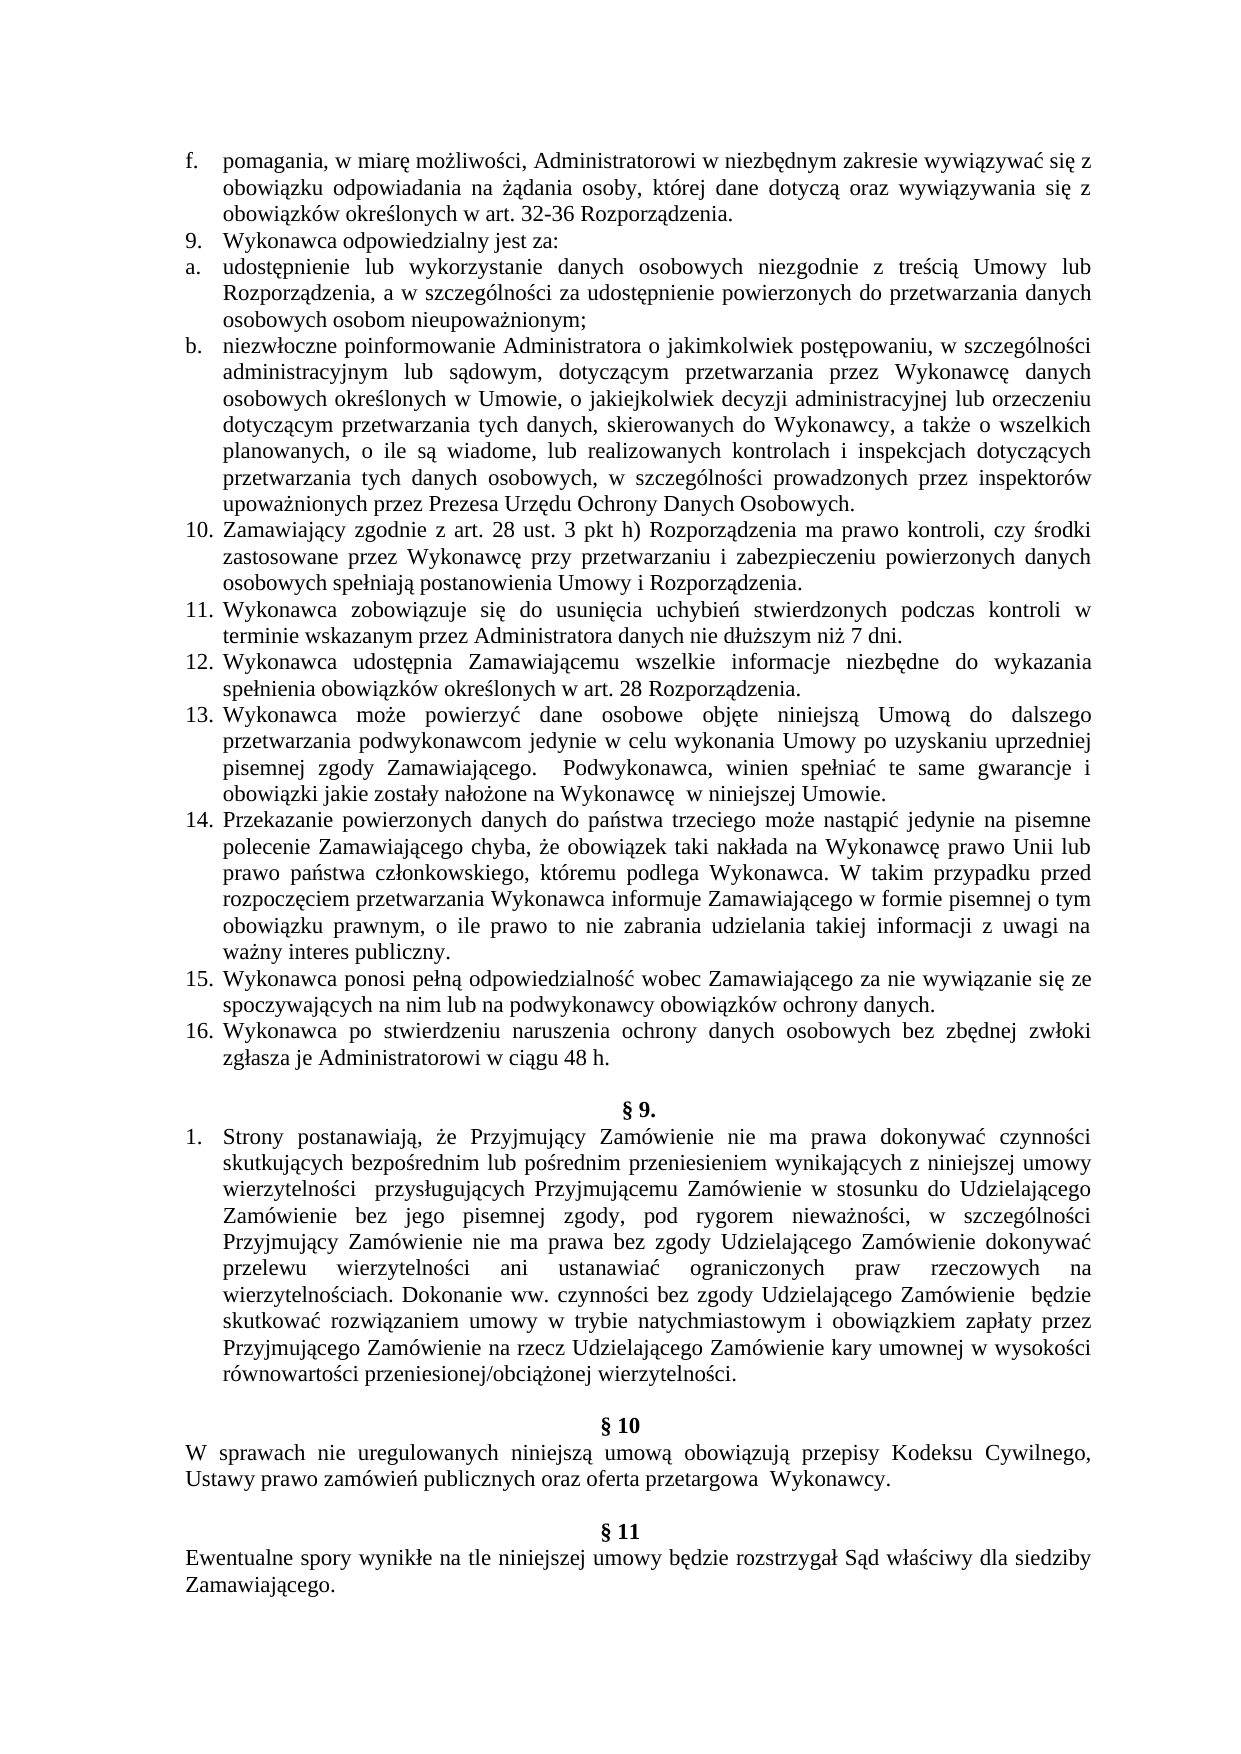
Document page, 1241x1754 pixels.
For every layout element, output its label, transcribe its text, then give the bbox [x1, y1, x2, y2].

list niezwłoczne poinformowanie Administratora o jakimkolwiek postępowaniu, w szczególności administracyjnym lub sądowym, dotyczącym przetwarzania przez Wykonawcę danych osobowych określonych w Umowie, o jakiejkolwiek decyzji administracyjnej lub orzeczeniu dotyczącym przetwarzania tych danych, skierowanych do Wykonawcy, a także o wszelkich planowanych, o ile są wiadome, lub realizowanych kontrolach i inspekcjach dotyczących przetwarzania tych danych osobowych, w szczególności prowadzonych przez inspektorów upoważnionych przez Prezesa Urzędu Ochrony Danych Osobowych. [185, 332, 1093, 517]
list Wykonawca udostępnia Zamawiającemu wszelkie informacje niezbędne do wykazania spełnienia obowiązków określonych w art. 28 Rozporządzenia. [185, 648, 1093, 701]
text § 9. [185, 1096, 1093, 1123]
list Wykonawca zobowiązuje się do usunięcia uchybień stwierdzonych podczas kontroli w terminie wskazanym przez Administratora danych nie dłuższym niż 7 dni. [185, 596, 1093, 648]
list Wykonawca po stwierdzeniu naruszenia ochrony danych osobowych bez zbędnej zwłoki zgłasza je Administratorowi w ciągu 48 h. [185, 1017, 1093, 1070]
text W sprawach nie uregulowanych niniejszą umową obowiązują przepisy Kodeksu Cywilnego, Ustawy prawo zamówień publicznych oraz oferta przetargowa Wykonawcy. [185, 1439, 1093, 1492]
list Wykonawca odpowiedzialny jest za: [185, 227, 1093, 253]
text § 10 [148, 1413, 1093, 1439]
list udostępnienie lub wykorzystanie danych osobowych niezgodnie z treścią Umowy lub Rozporządzenia, a w szczególności za udostępnienie powierzonych do przetwarzania danych osobowych osobom nieupoważnionym; [185, 253, 1093, 332]
text Ewentualne spory wynikłe na tle niniejszej umowy będzie rozstrzygał Sąd właściwy dla siedziby Zamawiającego. [185, 1544, 1093, 1597]
list Przekazanie powierzonych danych do państwa trzeciego może nastąpić jedynie na pisemne polecenie Zamawiającego chyba, że obowiązek taki nakłada na Wykonawcę prawo Unii lub prawo państwa członkowskiego, któremu podlega Wykonawca. W takim przypadku przed rozpoczęciem przetwarzania Wykonawca informuje Zamawiającego w formie pisemnej o tym obowiązku prawnym, o ile prawo to nie zabrania udzielania takiej informacji z uwagi na ważny interes publiczny. [185, 806, 1093, 964]
text § 11 [148, 1518, 1093, 1544]
list Strony postanawiają, że Przyjmujący Zamówienie nie ma prawa dokonywać czynności skutkujących bezpośrednim lub pośrednim przeniesieniem wynikających z niniejszej umowy wierzytelności przysługujących Przyjmującemu Zamówienie w stosunku do Udzielającego Zamówienie bez jego pisemnej zgody, pod rygorem nieważności, w szczególności Przyjmujący Zamówienie nie ma prawa bez zgody Udzielającego Zamówienie dokonywać przelewu wierzytelności ani ustanawiać ograniczonych praw rzeczowych na wierzytelnościach. Dokonanie ww. czynności bez zgody Udzielającego Zamówienie będzie skutkować rozwiązaniem umowy w trybie natychmiastowym i obowiązkiem zapłaty przez Przyjmującego Zamówienie na rzecz Udzielającego Zamówienie kary umownej w wysokości równowartości przeniesionej/obciążonej wierzytelności. [185, 1123, 1093, 1386]
list Wykonawca może powierzyć dane osobowe objęte niniejszą Umową do dalszego przetwarzania podwykonawcom jedynie w celu wykonania Umowy po uzyskaniu uprzedniej pisemnej zgody Zamawiającego. Podwykonawca, winien spełniać te same gwarancje i obowiązki jakie zostały nałożone na Wykonawcę w niniejszej Umowie. [185, 701, 1093, 806]
list Zamawiający zgodnie z art. 28 ust. 3 pkt h) Rozporządzenia ma prawo kontroli, czy środki zastosowane przez Wykonawcę przy przetwarzaniu i zabezpieczeniu powierzonych danych osobowych spełniają postanowienia Umowy i Rozporządzenia. [185, 517, 1093, 596]
list Wykonawca ponosi pełną odpowiedzialność wobec Zamawiającego za nie wywiązanie się ze spoczywających na nim lub na podwykonawcy obowiązków ochrony danych. [185, 964, 1093, 1017]
list pomagania, w miarę możliwości, Administratorowi w niezbędnym zakresie wywiązywać się z obowiązku odpowiadania na żądania osoby, której dane dotyczą oraz wywiązywania się z obowiązków określonych w art. 32-36 Rozporządzenia. [185, 148, 1093, 227]
